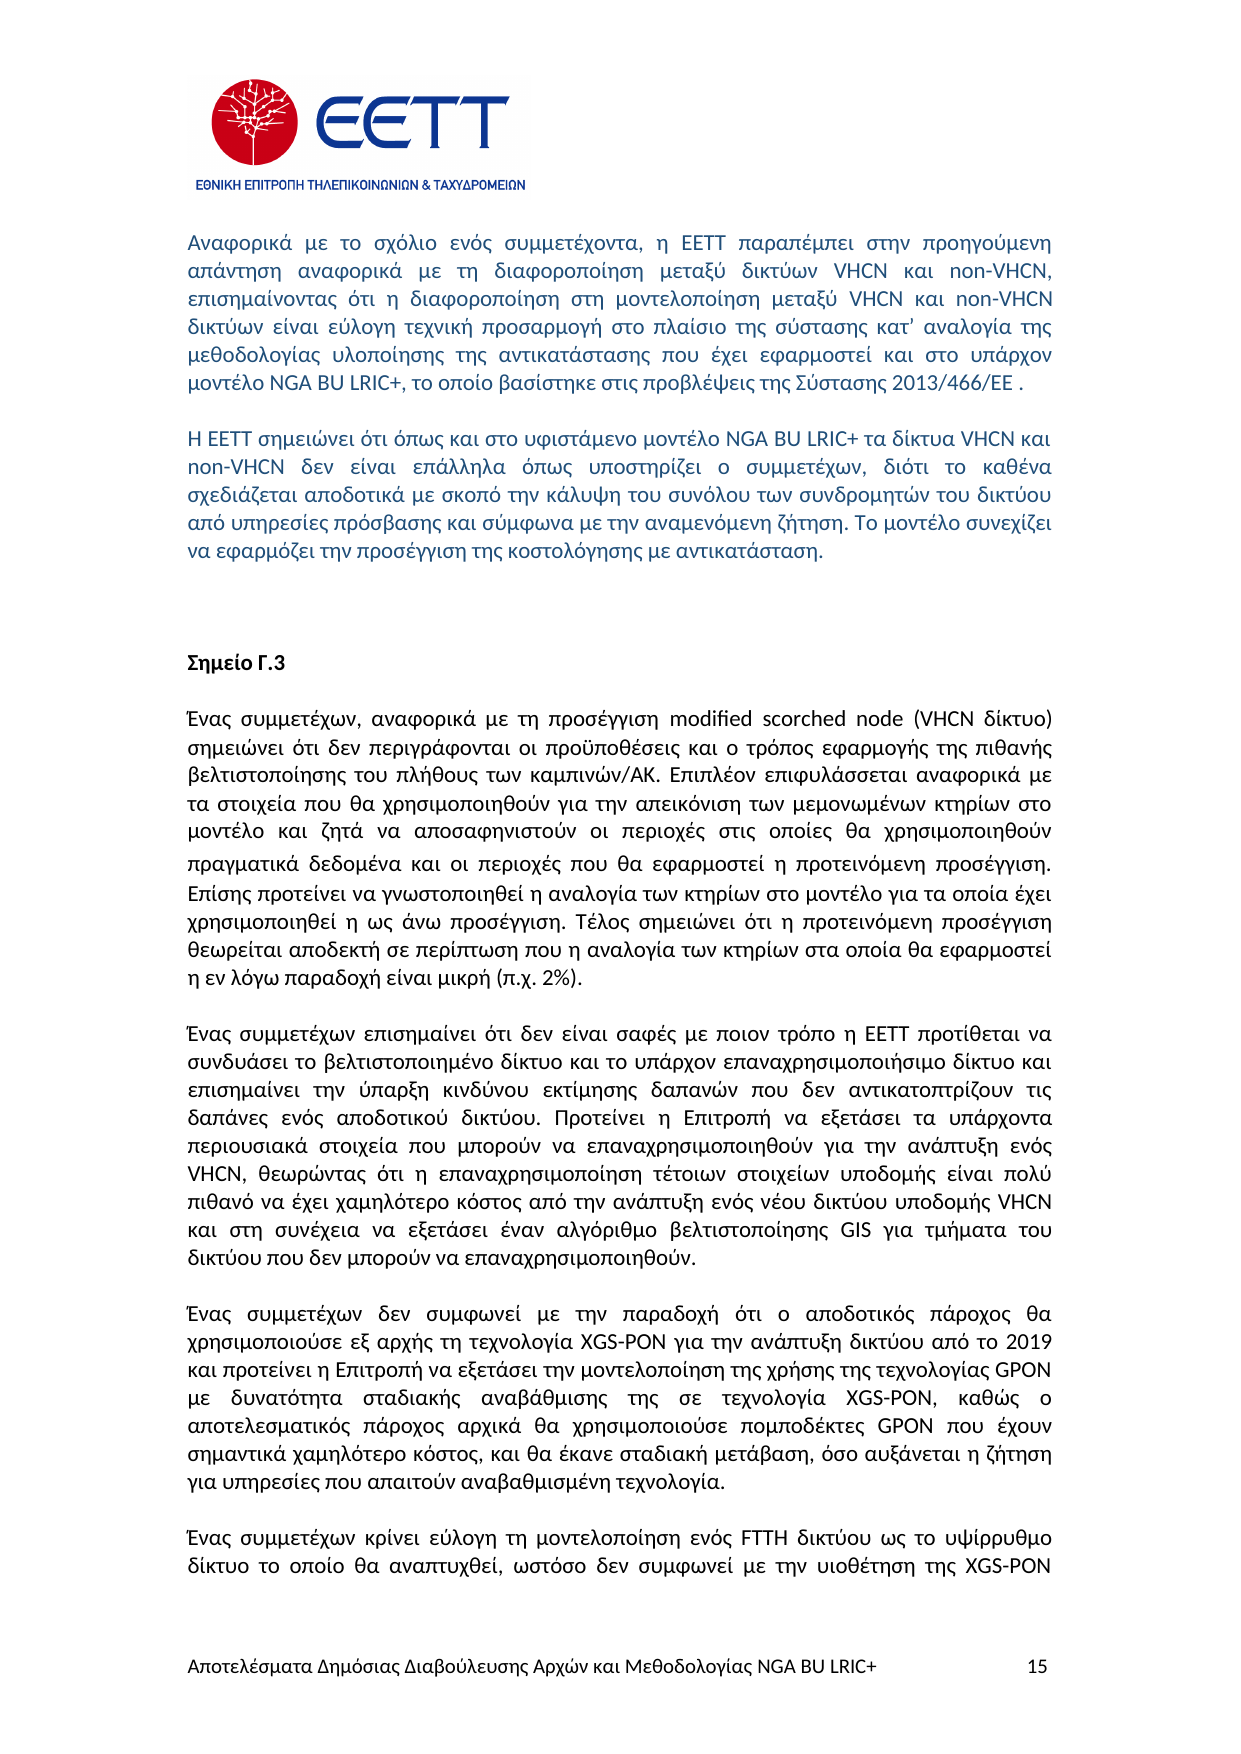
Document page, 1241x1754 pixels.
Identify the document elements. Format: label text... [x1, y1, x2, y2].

text Ένας συμμετέχων, αναφορικά με τη προσέγγιση modified scorched node (VHCN δίκτυο) σημειώνει ότι δεν περιγράφονται οι προϋποθέσεις και ο τρόπος εφαρμογής της πιθανής βελτιστοποίησης του πλήθους των καμπινών/ΑΚ. Επιπλέον επιφυλάσσεται αναφορικά με τα στοιχεία που θα χρησιμοποιηθούν για την απεικόνιση των μεμονωμένων κτηρίων στο μοντέλο και ζητά να αποσαφηνιστούν οι περιοχές στις οποίες θα χρησιμοποιηθούν πραγματικά δεδομένα και οι περιοχές που θα εφαρμοστεί η προτεινόμενη προσέγγιση. Επίσης προτείνει να γνωστοποιηθεί η αναλογία των κτηρίων στο μοντέλο για τα οποία έχει χρησιμοποιηθεί η ως άνω προσέγγιση. Τέλος σημειώνει ότι η προτεινόμενη προσέγγιση θεωρείται αποδεκτή σε περίπτωση που η αναλογία των κτηρίων στα οποία θα εφαρμοστεί η εν λόγω παραδοχή είναι μικρή (π.χ. 2%). [187, 704, 1053, 991]
text Σημείο Γ.3 [187, 648, 1053, 677]
text Ένας συμμετέχων δεν συμφωνεί με την παραδοχή ότι ο αποδοτικός πάροχος θα χρησιμοποιούσε εξ αρχής τη τεχνολογία XGS-PON για την ανάπτυξη δικτύου από το 2019 και προτείνει η Επιτροπή να εξετάσει την μοντελοποίηση της χρήσης της τεχνολογίας GPON με δυνατότητα σταδιακής αναβάθμισης της σε τεχνολογία XGS-PON, καθώς ο αποτελεσματικός πάροχος αρχικά θα χρησιμοποιούσε πομποδέκτες GPON που έχουν σημαντικά χαμηλότερο κόστος, και θα έκανε σταδιακή μετάβαση, όσο αυξάνεται η ζήτηση για υπηρεσίες που απαιτούν αναβαθμισμένη τεχνολογία. [187, 1299, 1053, 1495]
text Αναφορικά με το σχόλιο ενός συμμετέχοντα, η ΕΕΤΤ παραπέμπει στην προηγούμενη απάντηση αναφορικά με τη διαφοροποίηση μεταξύ δικτύων VHCN και non-VHCN, επισημαίνοντας ότι η διαφοροποίηση στη μοντελοποίηση μεταξύ VHCN και non-VHCN δικτύων είναι εύλογη τεχνική προσαρμογή στο πλαίσιο της σύστασης κατ’ αναλογία της μεθοδολογίας υλοποίησης της αντικατάστασης που έχει εφαρμοστεί και στο υπάρχον μοντέλο NGA BU LRIC+, το οποίο βασίστηκε στις προβλέψεις της Σύστασης 2013/466/ΕΕ . [187, 228, 1053, 396]
text Η ΕΕΤΤ σημειώνει ότι όπως και στο υφιστάμενο μοντέλο NGA BU LRIC+ τα δίκτυα VHCN και non-VHCN δεν είναι επάλληλα όπως υποστηρίζει ο συμμετέχων, διότι το καθένα σχεδιάζεται αποδοτικά με σκοπό την κάλυψη του συνόλου των συνδρομητών του δικτύου από υπηρεσίες πρόσβασης και σύμφωνα με την αναμενόμενη ζήτηση. Το μοντέλο συνεχίζει να εφαρμόζει την προσέγγιση της κοστολόγησης με αντικατάσταση. [187, 424, 1053, 564]
picture [187, 75, 531, 200]
text Ένας συμμετέχων επισημαίνει ότι δεν είναι σαφές με ποιον τρόπο η ΕΕΤΤ προτίθεται να συνδυάσει το βελτιστοποιημένο δίκτυο και το υπάρχον επαναχρησιμοποιήσιμο δίκτυο και επισημαίνει την ύπαρξη κινδύνου εκτίμησης δαπανών που δεν αντικατοπτρίζουν τις δαπάνες ενός αποδοτικού δικτύου. Προτείνει η Επιτροπή να εξετάσει τα υπάρχοντα περιουσιακά στοιχεία που μπορούν να επαναχρησιμοποιηθούν για την ανάπτυξη ενός VHCN, θεωρώντας ότι η επαναχρησιμοποίηση τέτοιων στοιχείων υποδομής είναι πολύ πιθανό να έχει χαμηλότερο κόστος από την ανάπτυξη ενός νέου δικτύου υποδομής VHCN και στη συνέχεια να εξετάσει έναν αλγόριθμο βελτιστοποίησης GIS για τμήματα του δικτύου που δεν μπορούν να επαναχρησιμοποιηθούν. [187, 1019, 1053, 1271]
